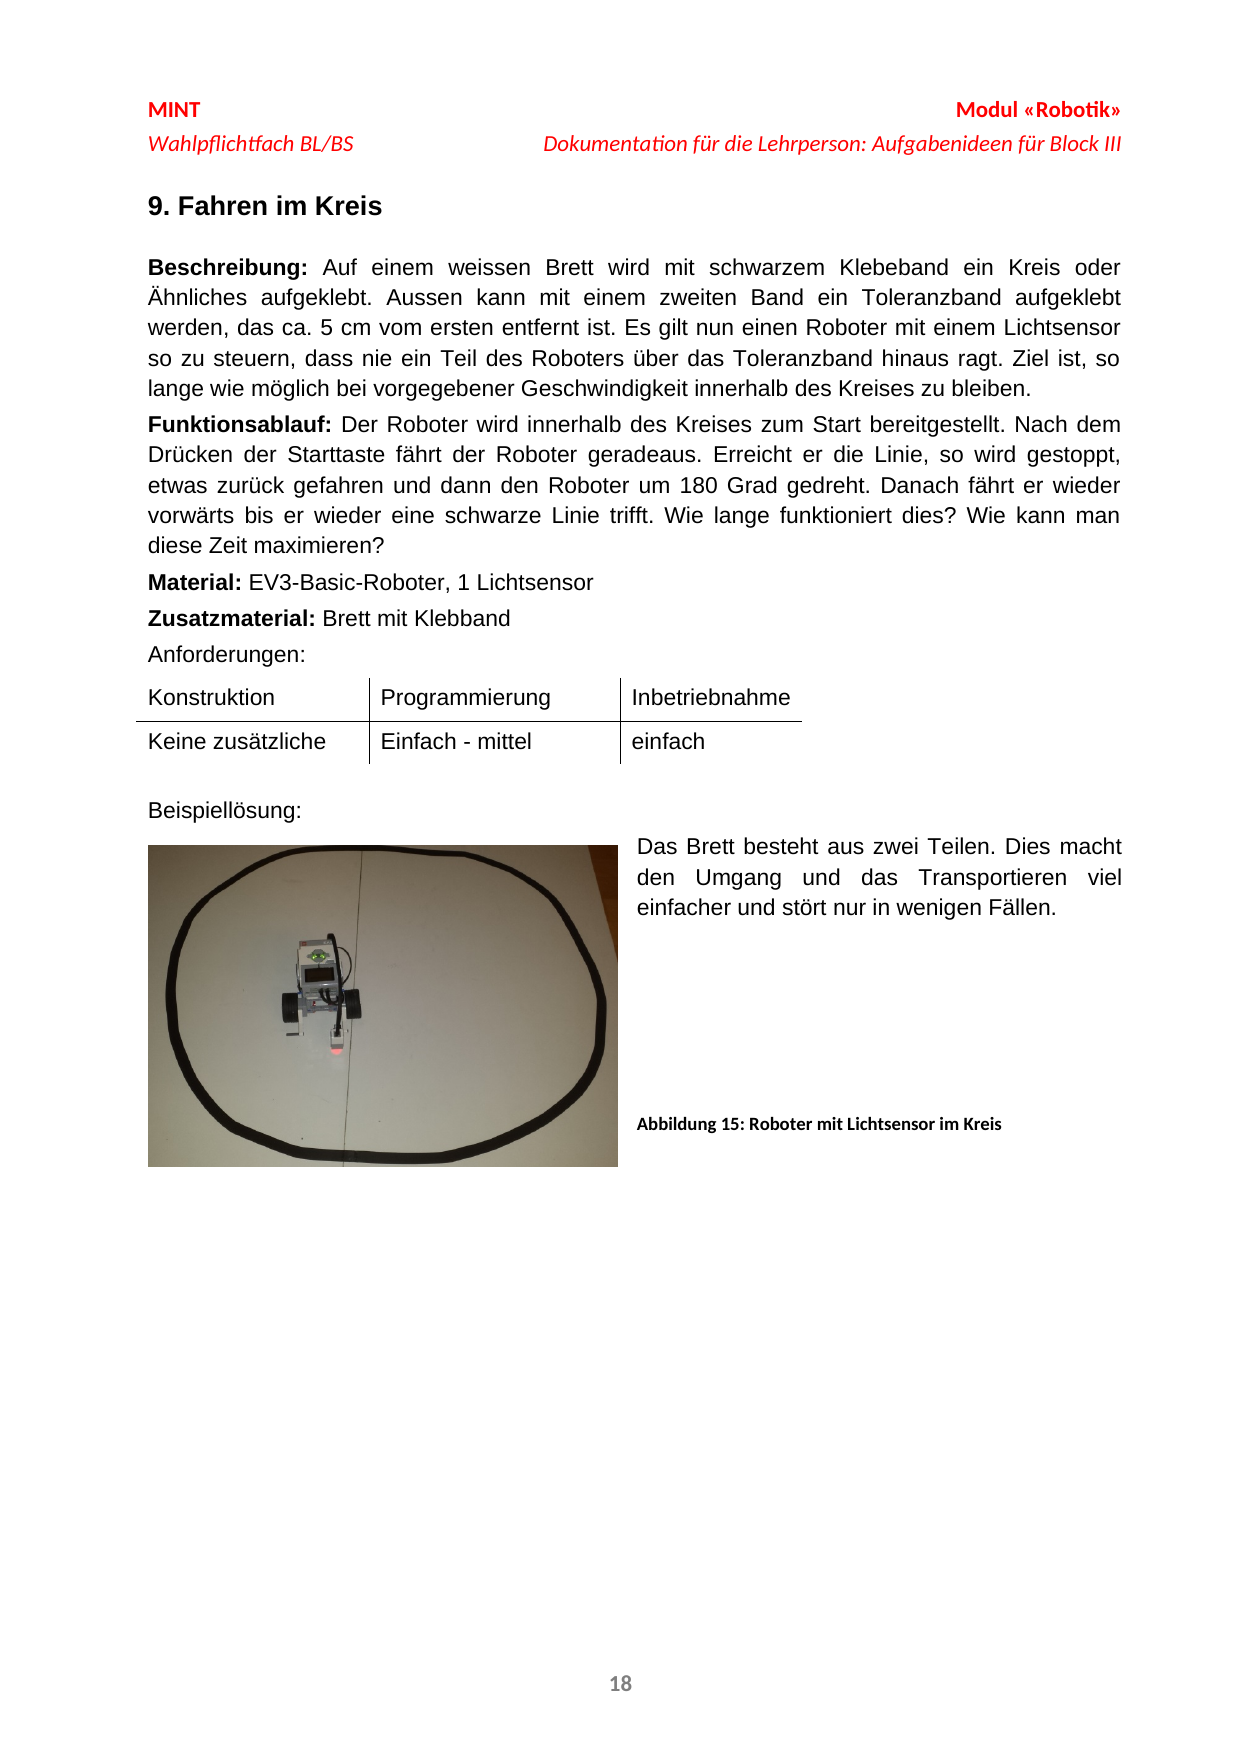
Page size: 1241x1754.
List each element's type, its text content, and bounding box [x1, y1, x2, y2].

table_cell Einfach - mittel [370, 722, 620, 764]
text Beispiellösung: [148, 797, 1122, 823]
subtitle 9. Fahren im Kreis [148, 190, 1122, 221]
text Abbildung 15: Roboter mit Lichtsensor im Kreis [618, 1112, 1122, 1135]
text Beschreibung: Auf einem weissen Brett wird mit schwarzem Klebeband ein Kreis oder Ähnliches aufgeklebt. Aussen kann mit einem zweiten Band ein Toleranzband aufgeklebt werden, das ca. 5 cm vom ersten entfernt ist. Es gilt nun einen Roboter mit einem Lichtsensor so zu steuern, dass nie ein Teil des Roboters über das Toleranzband hinaus ragt. Ziel ist, so lange wie möglich bei vorgegebener Geschwindigkeit innerhalb des Kreises zu bleiben. [148, 254, 1122, 401]
table_header Programmierung [370, 678, 620, 721]
table_cell einfach [621, 722, 802, 764]
picture [148, 845, 618, 1167]
text Funktionsablauf: Der Roboter wird innerhalb des Kreises zum Start bereitgestellt. Nach dem Drücken der Starttaste fährt der Roboter geradeaus. Erreicht er die Linie, so wird gestoppt, etwas zurück gefahren und dann den Roboter um 180 Grad gedreht. Danach fährt er wieder vorwärts bis er wieder eine schwarze Linie trifft. Wie lange funktioniert dies? Wie kann man diese Zeit maximieren? [148, 411, 1122, 558]
text Das Brett besteht aus zwei Teilen. Dies macht den Umgang und das Transportieren viel einfacher und stört nur in wenigen Fällen. [148, 833, 1122, 920]
table_header Konstruktion [136, 678, 369, 721]
table_cell Keine zusätzliche [136, 722, 369, 764]
text Zusatzmaterial: Brett mit Klebband [148, 605, 1122, 631]
text Material: EV3-Basic-Roboter, 1 Lichtsensor [148, 568, 1122, 595]
text Anforderungen: [148, 641, 1122, 668]
table_header Inbetriebnahme [621, 678, 802, 721]
